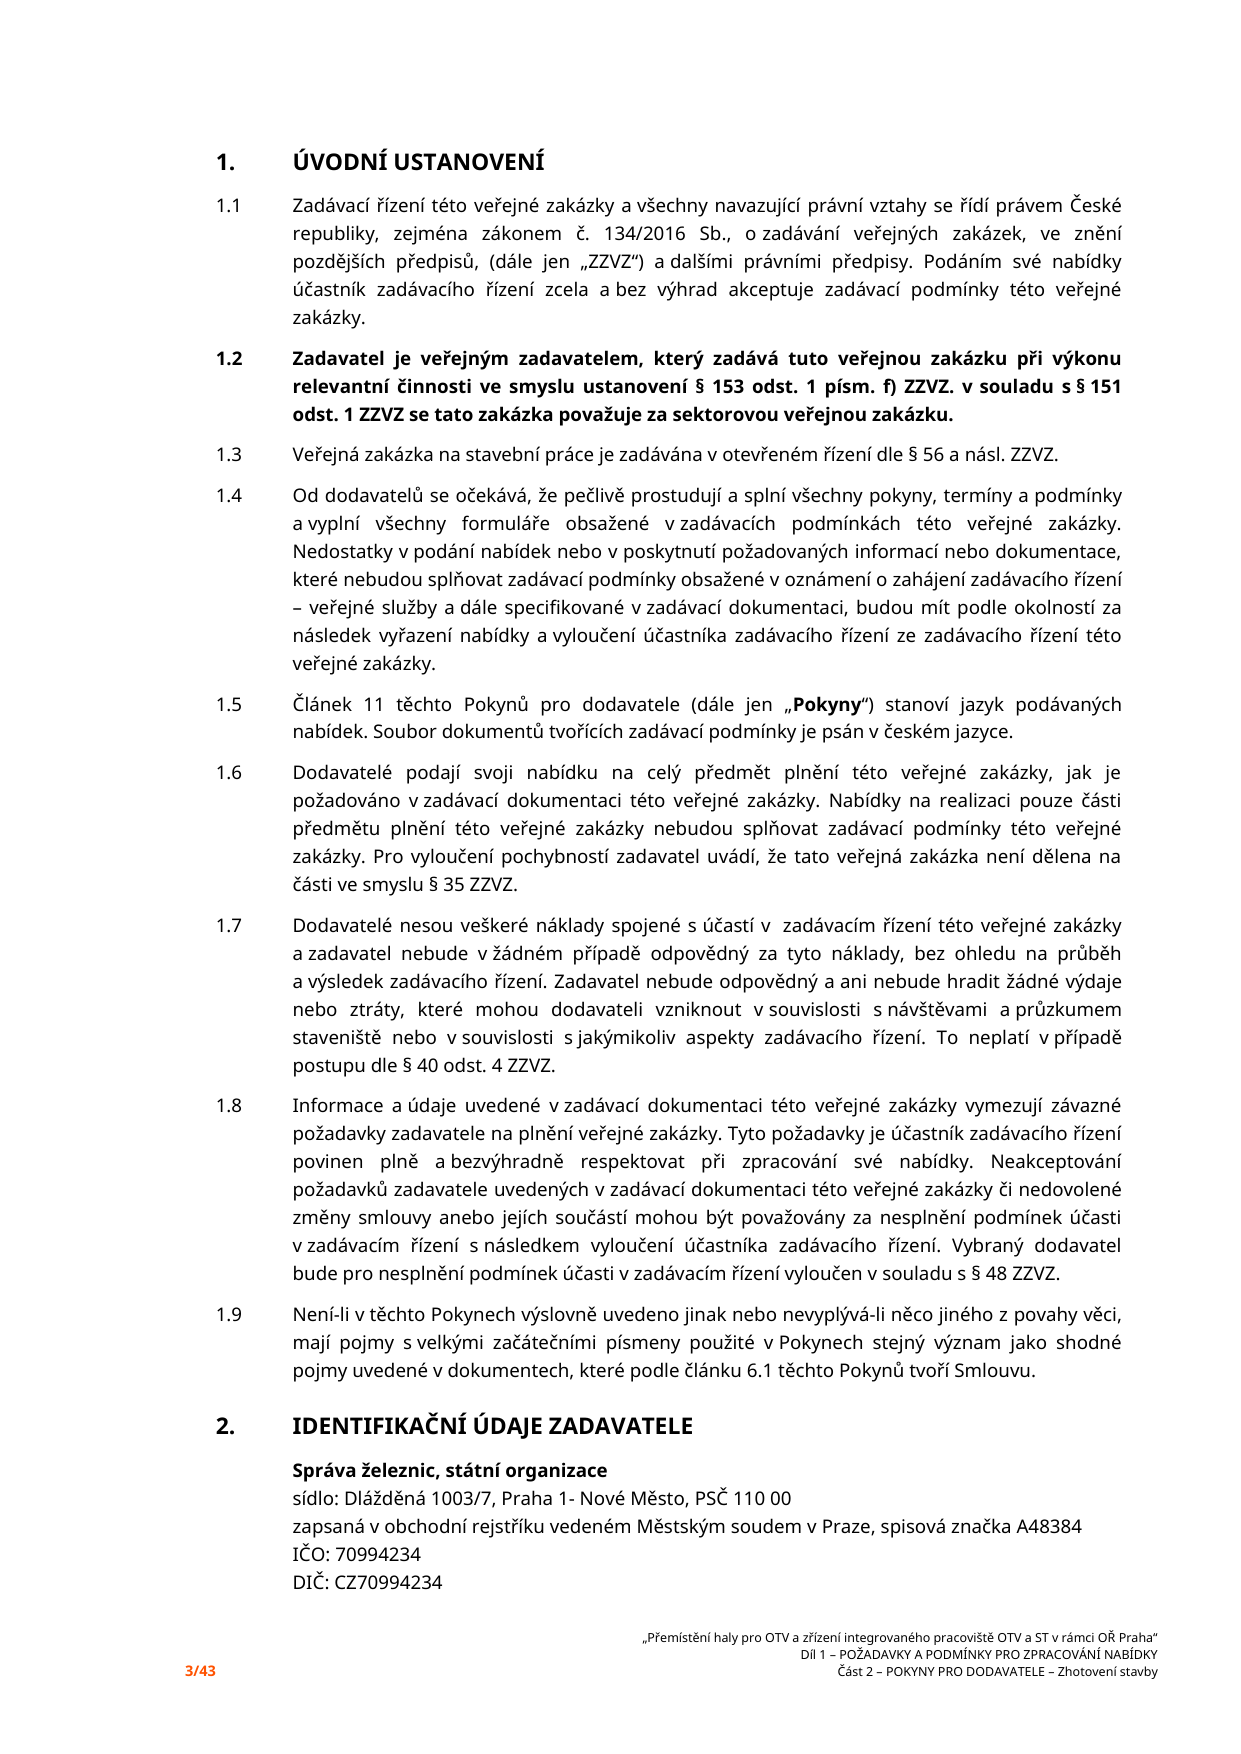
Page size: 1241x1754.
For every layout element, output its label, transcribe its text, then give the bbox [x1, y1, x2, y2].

text DIČ: CZ70994234 [292, 1569, 1122, 1595]
text zapsaná v obchodní rejstříku vedeném Městským soudem v Praze, spisová značka A48384 [292, 1513, 1122, 1539]
text Správa železnic, státní organizace [292, 1457, 1122, 1483]
text sídlo: Dlážděná 1003/7, Praha 1- Nové Město, PSČ 110 00 [292, 1485, 1122, 1511]
text Informace a údaje uvedené v zadávací dokumentaci této veřejné zakázky vymezují závazné požadavky zadavatele na plnění veřejné zakázky. Tyto požadavky je účastník zadávacího řízení povinen plně a bezvýhradně respektovat při zpracování své nabídky. Neakceptování požadavků zadavatele uvedených v zadávací dokumentaci této veřejné zakázky či nedovolené změny smlouvy anebo jejích součástí mohou být považovány za nesplnění podmínek účasti v zadávacím řízení s následkem vyloučení účastníka zadávacího řízení. Vybraný dodavatel bude pro nesplnění podmínek účasti v zadávacím řízení vyloučen v souladu s § 48 ZZVZ. [216, 1093, 1122, 1286]
text Zadavatel je veřejným zadavatelem, který zadává tuto veřejnou zakázku při výkonu relevantní činnosti ve smyslu ustanovení § 153 odst. 1 písm. f) ZZVZ. v souladu s § 151 odst. 1 ZZVZ se tato zakázka považuje za sektorovou veřejnou zakázku. [216, 345, 1122, 427]
text ÚVODNÍ USTANOVENÍ [216, 146, 1122, 177]
text Veřejná zakázka na stavební práce je zadávána v otevřeném řízení dle § 56 a násl. ZZVZ. [216, 442, 1122, 467]
text Zadávací řízení této veřejné zakázky a všechny navazující právní vztahy se řídí právem České republiky, zejména zákonem č. 134/2016 Sb., o zadávání veřejných zakázek, ve znění pozdějších předpisů, (dále jen „ZZVZ“) a dalšími právními předpisy. Podáním své nabídky účastník zadávacího řízení zcela a bez výhrad akceptuje zadávací podmínky této veřejné zakázky. [216, 192, 1122, 330]
text IČO: 70994234 [292, 1541, 1122, 1567]
text Dodavatelé nesou veškeré náklady spojené s účastí v zadávacím řízení této veřejné zakázky a zadavatel nebude v žádném případě odpovědný za tyto náklady, bez ohledu na průběh a výsledek zadávacího řízení. Zadavatel nebude odpovědný a ani nebude hradit žádné výdaje nebo ztráty, které mohou dodavateli vzniknout v souvislosti s návštěvami a průzkumem staveniště nebo v souvislosti s jakýmikoliv aspekty zadávacího řízení. To neplatí v případě postupu dle § 40 odst. 4 ZZVZ. [216, 912, 1122, 1078]
text Článek 11 těchto Pokynů pro dodavatele (dále jen „Pokyny“) stanoví jazyk podávaných nabídek. Soubor dokumentů tvořících zadávací podmínky je psán v českém jazyce. [216, 691, 1122, 744]
text Není-li v těchto Pokynech výslovně uvedeno jinak nebo nevyplývá-li něco jiného z povahy věci, mají pojmy s velkými začátečními písmeny použité v Pokynech stejný význam jako shodné pojmy uvedené v dokumentech, které podle článku 6.1 těchto Pokynů tvoří Smlouvu. [216, 1301, 1122, 1383]
text Dodavatelé podají svoji nabídku na celý předmět plnění této veřejné zakázky, jak je požadováno v zadávací dokumentaci této veřejné zakázky. Nabídky na realizaci pouze části předmětu plnění této veřejné zakázky nebudou splňovat zadávací podmínky této veřejné zakázky. Pro vyloučení pochybností zadavatel uvádí, že tato veřejná zakázka není dělena na části ve smyslu § 35 ZZVZ. [216, 759, 1122, 897]
text IDENTIFIKAČNÍ ÚDAJE ZADAVATELE [216, 1410, 1122, 1442]
text Od dodavatelů se očekává, že pečlivě prostudují a splní všechny pokyny, termíny a podmínky a vyplní všechny formuláře obsažené v zadávacích podmínkách této veřejné zakázky. Nedostatky v podání nabídek nebo v poskytnutí požadovaných informací nebo dokumentace, které nebudou splňovat zadávací podmínky obsažené v oznámení o zahájení zadávacího řízení – veřejné služby a dále specifikované v zadávací dokumentaci, budou mít podle okolností za následek vyřazení nabídky a vyloučení účastníka zadávacího řízení ze zadávacího řízení této veřejné zakázky. [216, 482, 1122, 676]
